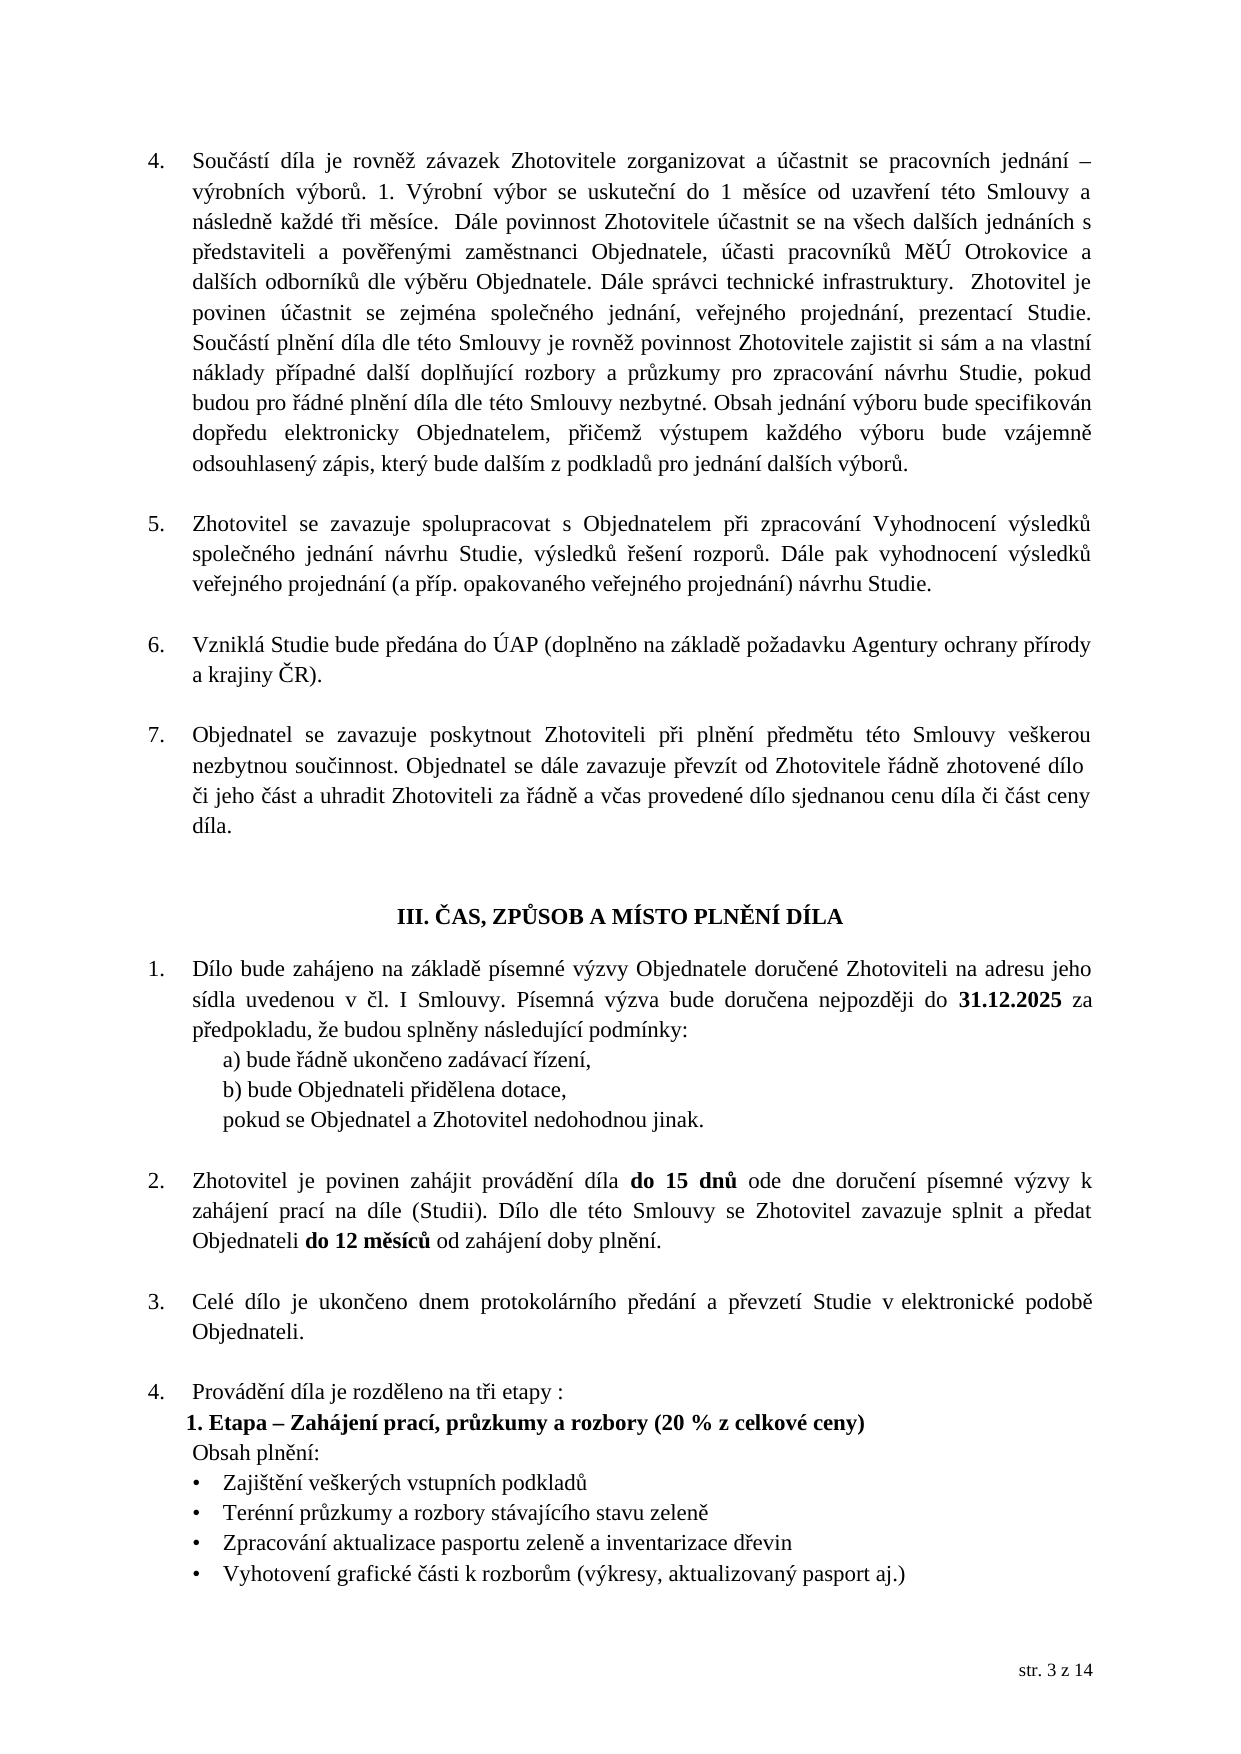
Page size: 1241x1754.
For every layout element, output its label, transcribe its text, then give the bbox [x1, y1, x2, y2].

list • Vyhotovení grafické části k rozborům (výkresy, aktualizovaný pasport aj.) [192, 1560, 1093, 1586]
list Provádění díla je rozděleno na tři etapy : [148, 1378, 1093, 1405]
list b) bude Objednateli přidělena dotace, [223, 1076, 1093, 1103]
list Dílo bude zahájeno na základě písemné výzvy Objednatele doručené Zhotoviteli na adresu jeho sídla uvedenou v čl. I Smlouvy. Písemná výzva bude doručena nejpozději do 31.12.2025 za předpokladu, že budou splněny následující podmínky: [148, 956, 1093, 1042]
text 1. Etapa – Zahájení prací, průzkumy a rozbory (20 % z celkové ceny) [117, 1409, 1093, 1435]
list Součástí díla je rovněž závazek Zhotovitele zorganizovat a účastnit se pracovních jednání – výrobních výborů. 1. Výrobní výbor se uskuteční do 1 měsíce od uzavření této Smlouvy a následně každé tři měsíce. Dále povinnost Zhotovitele účastnit se na všech dalších jednáních s představiteli a pověřenými zaměstnanci Objednatele, účasti pracovníků MěÚ Otrokovice a dalších odborníků dle výběru Objednatele. Dále správci technické infrastruktury. Zhotovitel je povinen účastnit se zejména společného jednání, veřejného projednání, prezentací Studie. Součástí plnění díla dle této Smlouvy je rovněž povinnost Zhotovitele zajistit si sám a na vlastní náklady případné další doplňující rozbory a průzkumy pro zpracování návrhu Studie, pokud budou pro řádné plnění díla dle této Smlouvy nezbytné. Obsah jednání výboru bude specifikován dopředu elektronicky Objednatelem, přičemž výstupem každého výboru bude vzájemně odsouhlasený zápis, který bude dalším z podkladů pro jednání dalších výborů. [148, 148, 1093, 476]
list Zhotovitel je povinen zahájit provádění díla do 15 dnů ode dne doručení písemné výzvy k zahájení prací na díle (Studii). Dílo dle této Smlouvy se Zhotovitel zavazuje splnit a předat Objednateli do 12 měsíců od zahájení doby plnění. [148, 1167, 1093, 1254]
list Obsah plnění: [192, 1439, 1093, 1465]
list pokud se Objednatel a Zhotovitel nedohodnou jinak. [223, 1107, 1093, 1133]
list • Zajištění veškerých vstupních podkladů [192, 1469, 1093, 1495]
list • Zpracování aktualizace pasportu zeleně a inventarizace dřevin [192, 1529, 1093, 1556]
list a) bude řádně ukončeno zadávací řízení, [223, 1046, 1093, 1072]
text III. ČAS, ZPŮSOB A MÍSTO PLNĚNÍ DÍLA [148, 903, 1093, 929]
list Objednatel se zavazuje poskytnout Zhotoviteli při plnění předmětu této Smlouvy veškerou nezbytnou součinnost. Objednatel se dále zavazuje převzít od Zhotovitele řádně zhotovené dílo či jeho část a uhradit Zhotoviteli za řádně a včas provedené dílo sjednanou cenu díla či část ceny díla. [148, 722, 1093, 838]
list Zhotovitel se zavazuje spolupracovat s Objednatelem při zpracování Vyhodnocení výsledků společného jednání návrhu Studie, výsledků řešení rozporů. Dále pak vyhodnocení výsledků veřejného projednání (a příp. opakovaného veřejného projednání) návrhu Studie. [148, 510, 1093, 597]
list • Terénní průzkumy a rozbory stávajícího stavu zeleně [192, 1499, 1093, 1526]
list Vzniklá Studie bude předána do ÚAP (doplněno na základě požadavku Agentury ochrany přírody a krajiny ČR). [148, 631, 1093, 687]
list Celé dílo je ukončeno dnem protokolárního předání a převzetí Studie v elektronické podobě Objednateli. [148, 1288, 1093, 1344]
